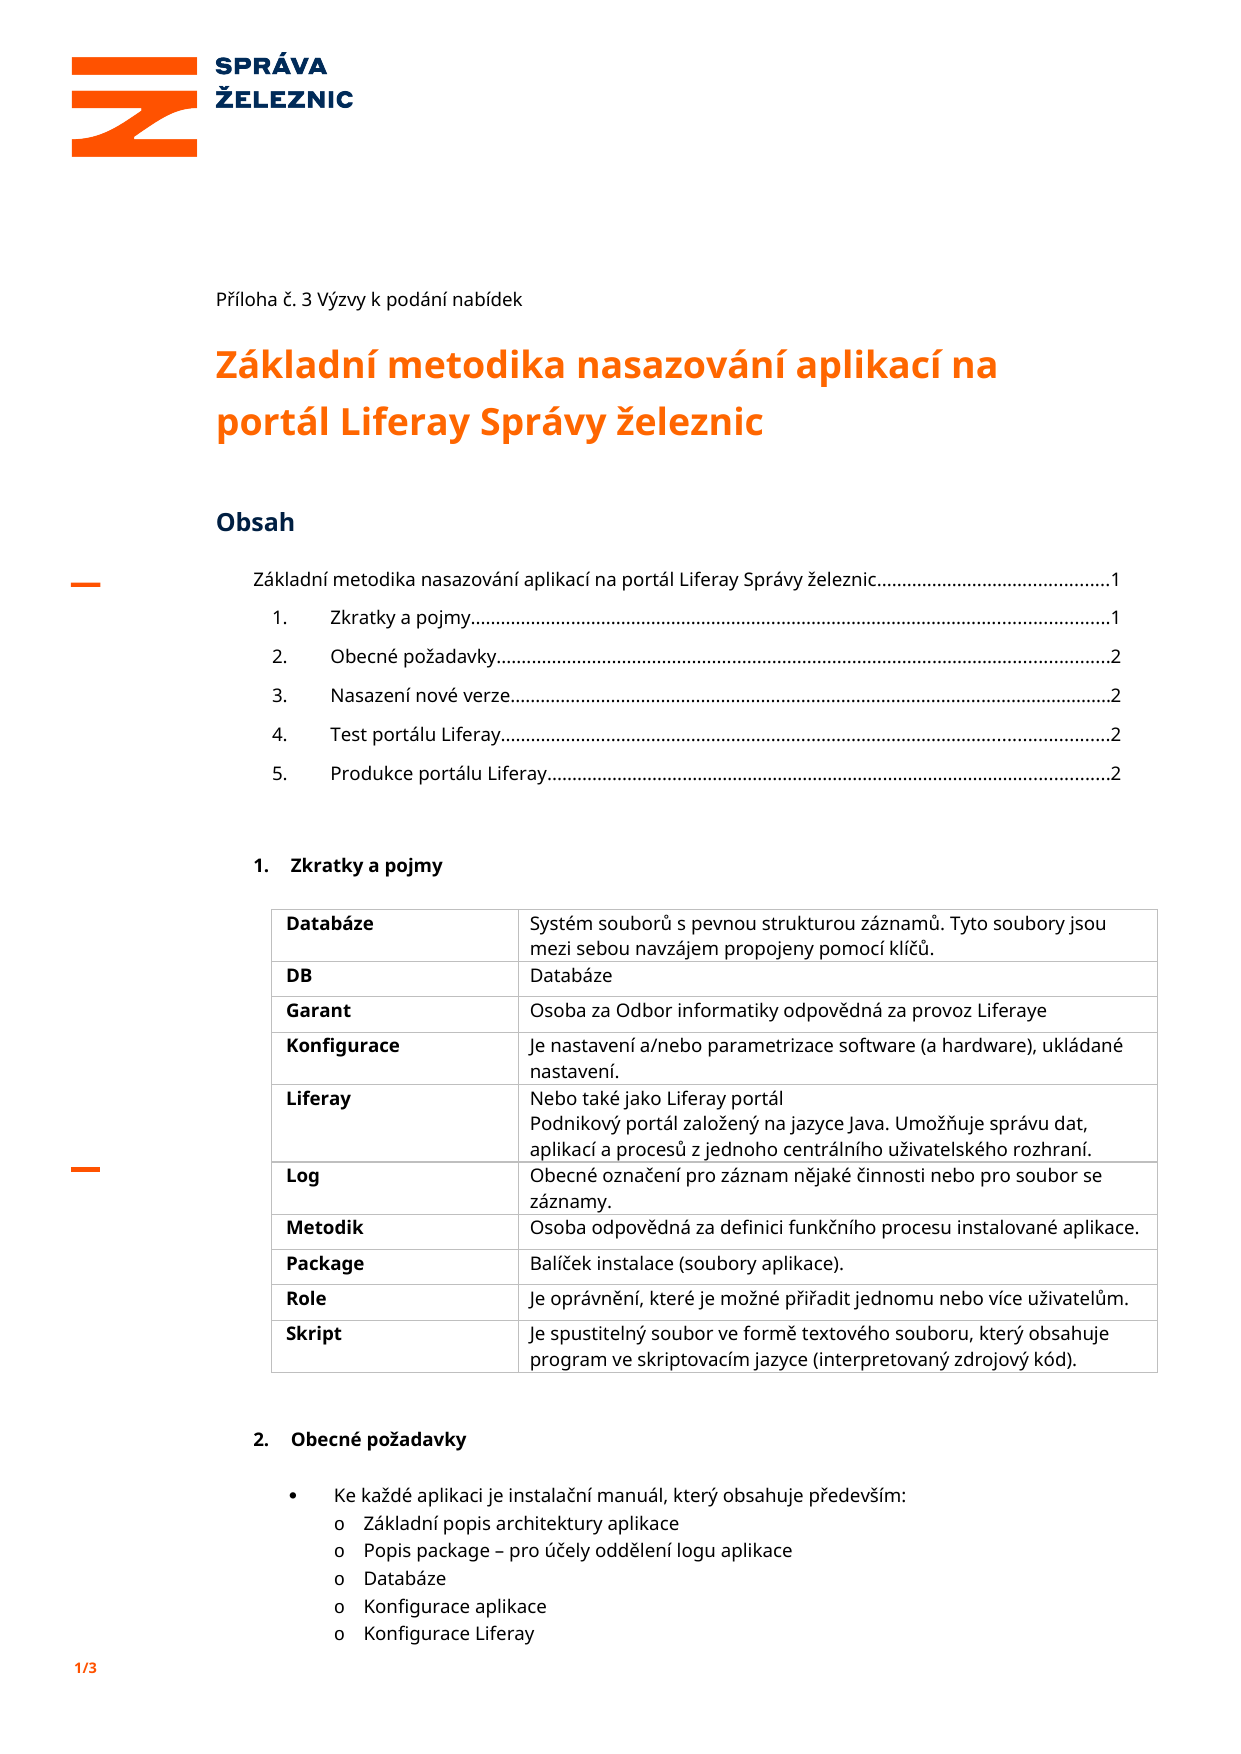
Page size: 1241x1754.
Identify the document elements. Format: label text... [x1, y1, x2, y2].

table_cell Osoba odpovědná za definici funkčního procesu instalované aplikace. [519, 1215, 1157, 1249]
table_cell Metodik [272, 1215, 518, 1249]
table_cell Je nastavení a/nebo parametrizace software (a hardware), ukládané nastavení. [519, 1033, 1157, 1084]
subtitle Zkratky a pojmy [253, 853, 1122, 906]
table_header Databáze [272, 910, 518, 961]
table_cell Log [272, 1163, 518, 1213]
table_cell Liferay [272, 1085, 518, 1161]
list Základní popis architektury aplikace [334, 1510, 1122, 1536]
table_cell Je spustitelný soubor ve formě textového souboru, který obsahuje program ve skriptovacím jazyce (interpretovaný zdrojový kód). [519, 1321, 1157, 1372]
table_cell DB [272, 962, 518, 996]
table_header Systém souborů s pevnou strukturou záznamů. Tyto soubory jsou mezi sebou navzájem propojeny pomocí klíčů. [519, 910, 1157, 961]
table_cell Databáze [519, 962, 1157, 996]
list Konfigurace Liferay [334, 1621, 1122, 1646]
table_cell Role [272, 1285, 518, 1320]
table_cell Package [272, 1250, 518, 1284]
picture [71, 52, 353, 157]
table_cell Skript [272, 1321, 518, 1372]
list Popis package – pro účely oddělení logu aplikace [334, 1538, 1122, 1563]
table_cell Garant [272, 997, 518, 1032]
table_cell Obecné označení pro záznam nějaké činnosti nebo pro soubor se záznamy. [519, 1163, 1157, 1213]
subtitle Základní metodika nasazování aplikací na portál Liferay Správy železnic [216, 339, 1122, 446]
subtitle Obecné požadavky [253, 1426, 1122, 1451]
table_cell Osoba za Odbor informatiky odpovědná za provoz Liferaye [519, 997, 1157, 1032]
list Databáze [334, 1565, 1122, 1591]
table_cell Konfigurace [272, 1033, 518, 1084]
table_cell Nebo také jako Liferay portál Podnikový portál založený na jazyce Java. Umožňuje správu dat, aplikací a procesů z jednoho centrálního uživatelského rozhraní. [519, 1085, 1157, 1161]
list Konfigurace aplikace [334, 1593, 1122, 1619]
table_cell Balíček instalace (soubory aplikace). [519, 1250, 1157, 1284]
table_cell Je oprávnění, které je možné přiřadit jednomu nebo více uživatelům. [519, 1285, 1157, 1320]
list Ke každé aplikaci je instalační manuál, který obsahuje především: [289, 1482, 1122, 1507]
text Příloha č. 3 Výzvy k podání nabídek [216, 286, 1122, 311]
